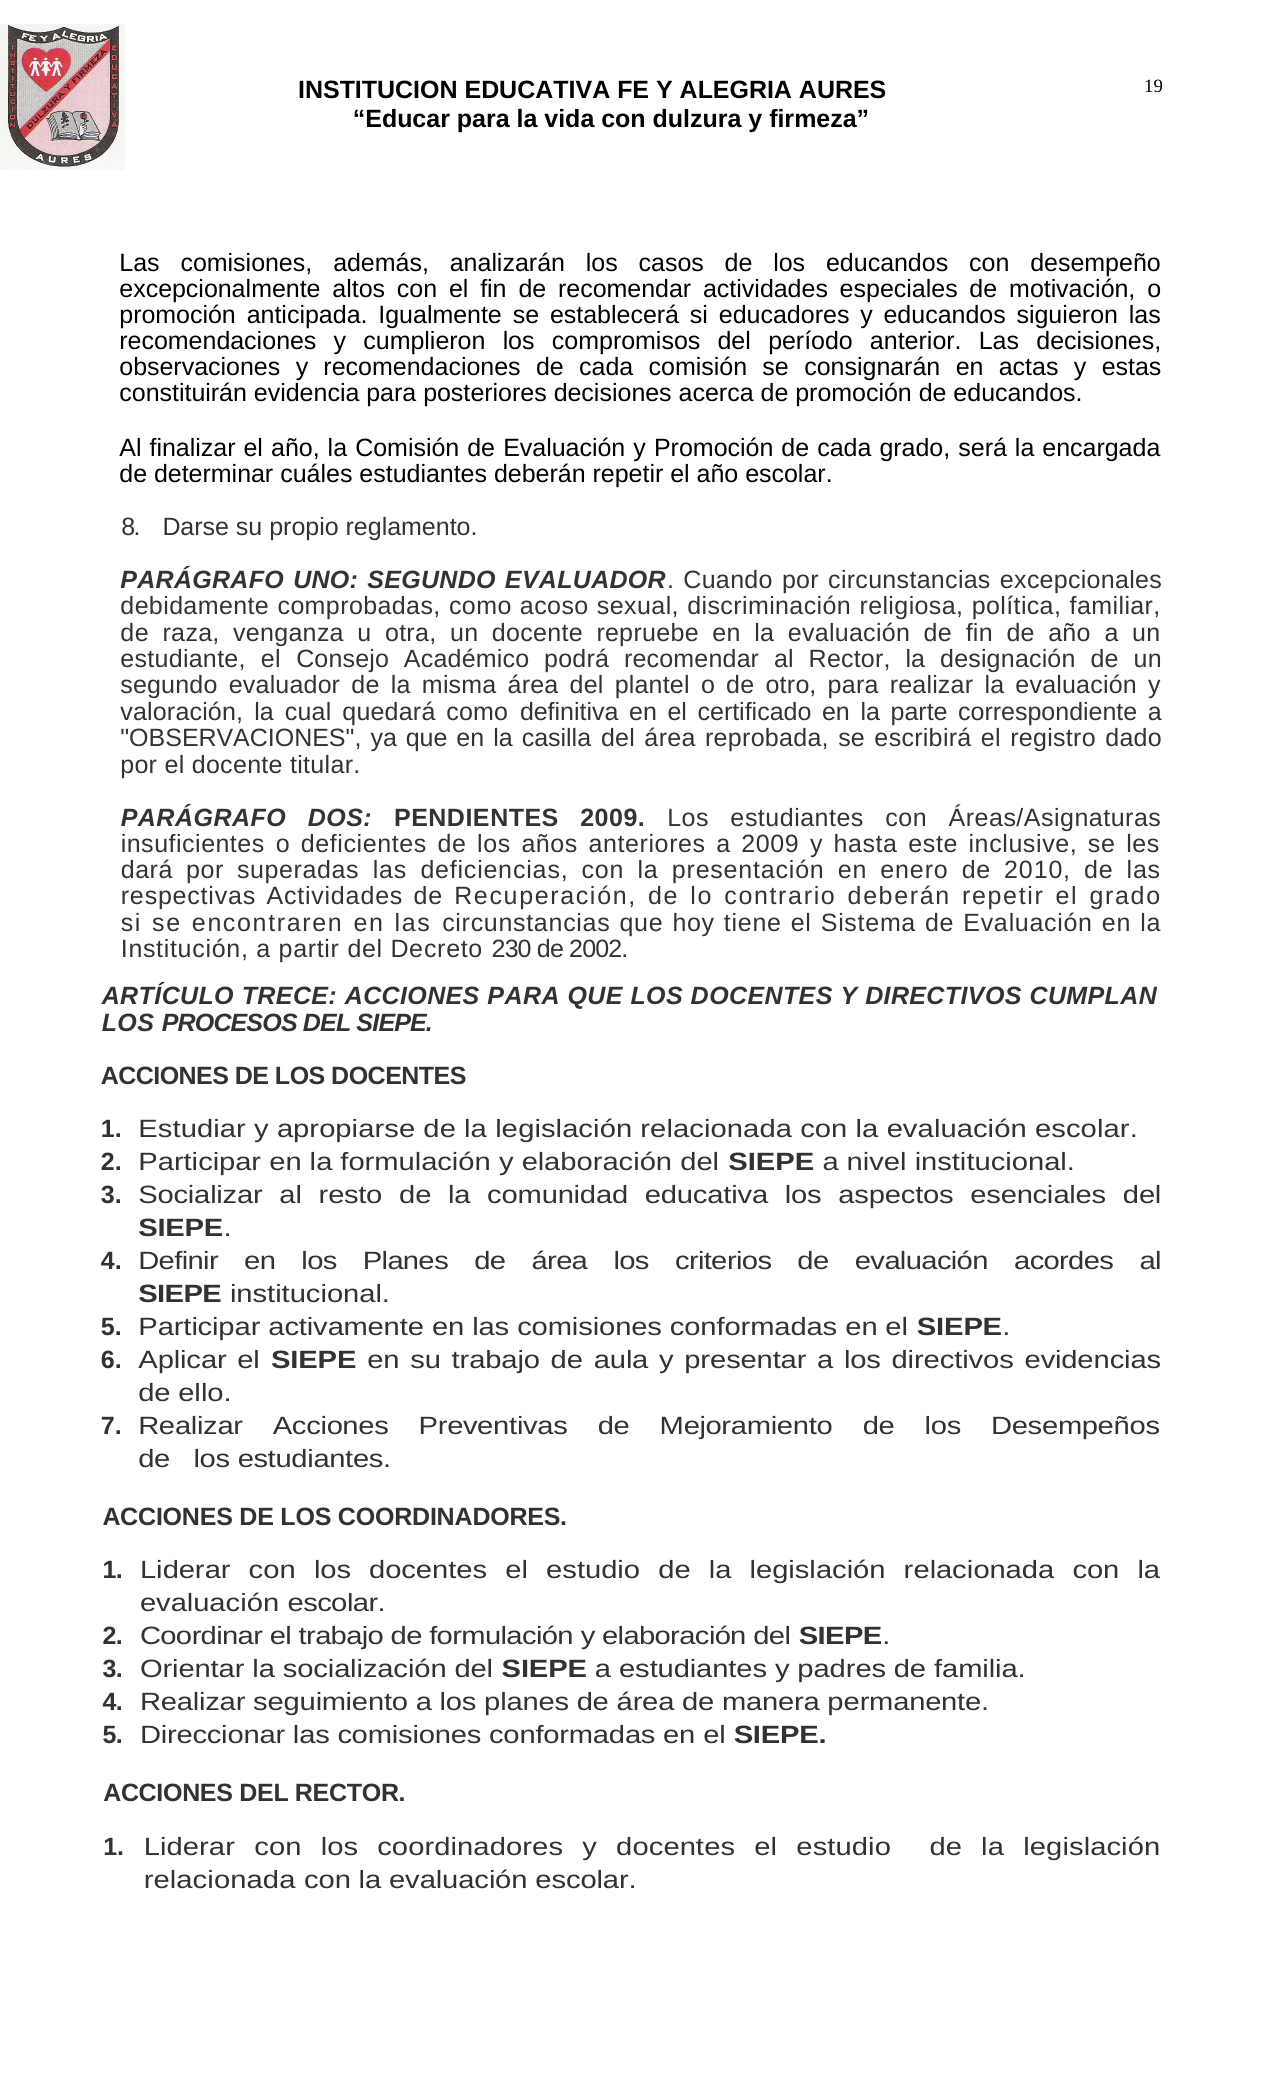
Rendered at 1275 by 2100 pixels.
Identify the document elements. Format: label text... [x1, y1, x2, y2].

text 8. Darse su propio reglamento. [121, 514, 1163, 540]
list Socializar al resto de la comunidad educativa los aspectos esenciales del SIEPE. [101, 1180, 1163, 1242]
text PARÁGRAFO UNO: SEGUNDO EVALUADOR. Cuando por circunstancias excepcionales debidamente comprobadas, como acoso sexual, discriminación religiosa, política, familiar, de raza, venganza u otra, un docente repruebe en la evaluación de fin de año a un estudiante, el Consejo Académico podrá recomendar al Rector, la designación de un segundo evaluador de la misma área del plantel o de otro, para realizar la evaluación y valoración, la cual quedará como definitiva en el certificado en la parte correspondiente a "OBSERVACIONES", ya que en la casilla del área reprobada, se escribirá el registro dado por el docente titular. [120, 567, 1163, 778]
list Definir en los Planes de área los criterios de evaluación acordes al SIEPE institucional. [101, 1246, 1163, 1308]
text ARTÍCULO TRECE: ACCIONES PARA QUE LOS DOCENTES Y DIRECTIVOS CUMPLAN LOS PROCESOS DEL SIEPE. [102, 982, 1158, 1037]
list Liderar con los docentes el estudio de la legislación relacionada con la evaluación escolar. [102, 1555, 1163, 1617]
text Las comisiones, además, analizarán los casos de los educandos con desempeño excepcionalmente altos con el fin de recomendar actividades especiales de motivación, o promoción anticipada. Igualmente se establecerá si educadores y educandos siguieron las recomendaciones y cumplieron los compromisos del período anterior. Las decisiones, observaciones y recomendaciones de cada comisión se consignarán en actas y estas constituirán evidencia para posteriores decisiones acerca de promoción de educandos. [119, 251, 1163, 407]
list Liderar con los coordinadores y docentes el estudio de la legislación relacionada con la evaluación escolar. [103, 1832, 1163, 1893]
list Realizar Acciones Preventivas de Mejoramiento de los Desempeños de los estudiantes. [101, 1411, 1163, 1473]
text Al finalizar el año, la Comisión de Evaluación y Promoción de cada grado, será la encargada de determinar cuáles estudiantes deberán repetir el año escolar. [119, 435, 1163, 487]
text PARÁGRAFO DOS: PENDIENTES 2009. Los estudiantes con Áreas/Asignaturas insuficientes o deficientes de los años anteriores a 2009 y hasta este inclusive, se les dará por superadas las deficiencias, con la presentación en enero de 2010, de las respectivas Actividades de Recuperación, de lo contrario deberán repetir el grado si se encontraren en las circunstancias que hoy tiene el Sistema de Evaluación en la Institución, a partir del Decreto 230 de 2002. [121, 806, 1162, 962]
text ACCIONES DE LOS COORDINADORES. [102, 1502, 1163, 1530]
list Participar en la formulación y elaboración del SIEPE a nivel institucional. [101, 1147, 1163, 1176]
list Coordinar el trabajo de formulación y elaboración del SIEPE. [102, 1621, 1163, 1650]
text ACCIONES DEL RECTOR. [103, 1778, 1163, 1807]
list Direccionar las comisiones conformadas en el SIEPE. [102, 1720, 1163, 1749]
list Participar activamente en las comisiones conformadas en el SIEPE. [101, 1312, 1163, 1341]
list Estudiar y apropiarse de la legislación relacionada con la evaluación escolar. [101, 1114, 1163, 1143]
list Orientar la socialización del SIEPE a estudiantes y padres de familia. [102, 1654, 1163, 1683]
list Aplicar el SIEPE en su trabajo de aula y presentar a los directivos evidencias de ello. [101, 1345, 1163, 1407]
list Realizar seguimiento a los planes de área de manera permanente. [102, 1687, 1163, 1716]
text ACCIONES DE LOS DOCENTES [101, 1061, 1163, 1090]
picture [0, 24, 126, 168]
